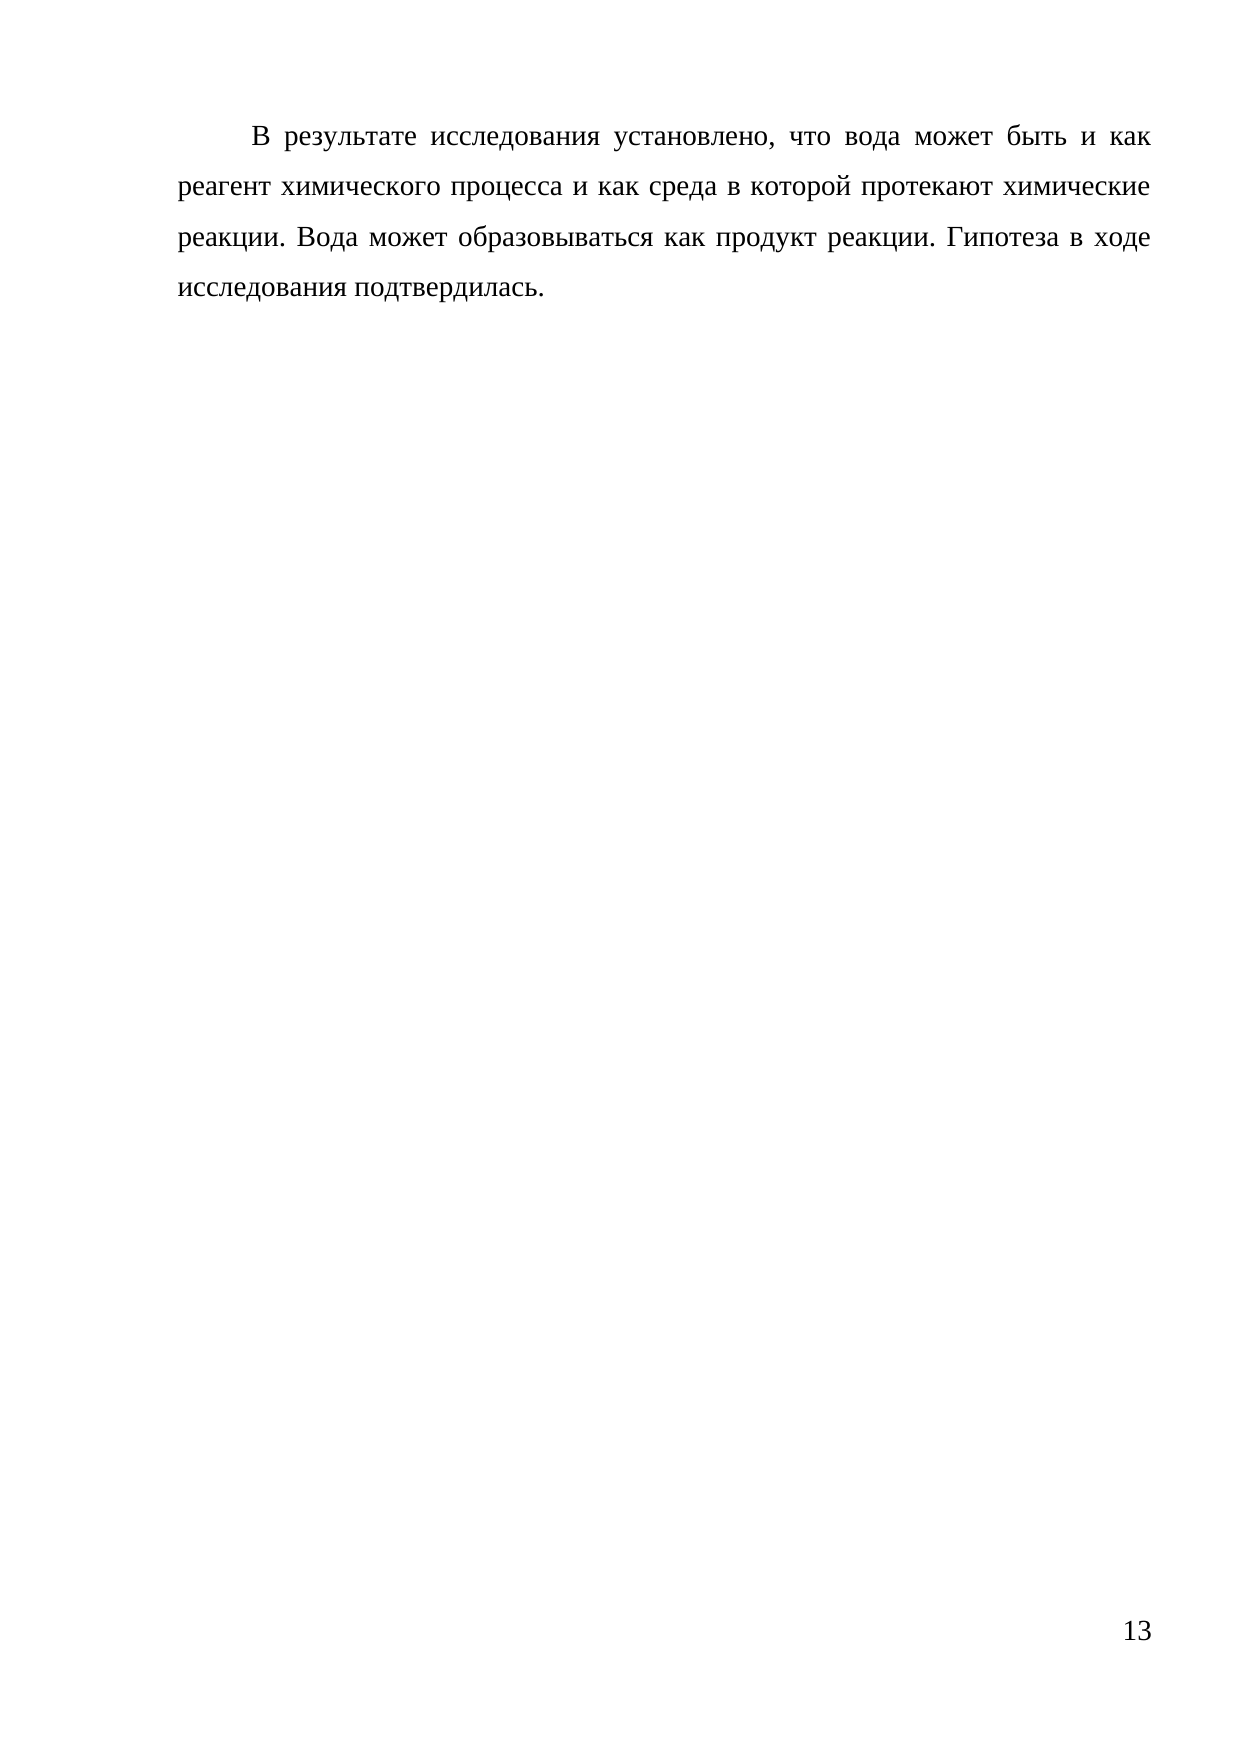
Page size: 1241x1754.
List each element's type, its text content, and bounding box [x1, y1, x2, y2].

text В результате исследования установлено, что вода может быть и как реагент химического процесса и как среда в которой протекают химические реакции. Вода может образовываться как продукт реакции. Гипотеза в ходе исследования подтвердилась. [177, 118, 1152, 303]
